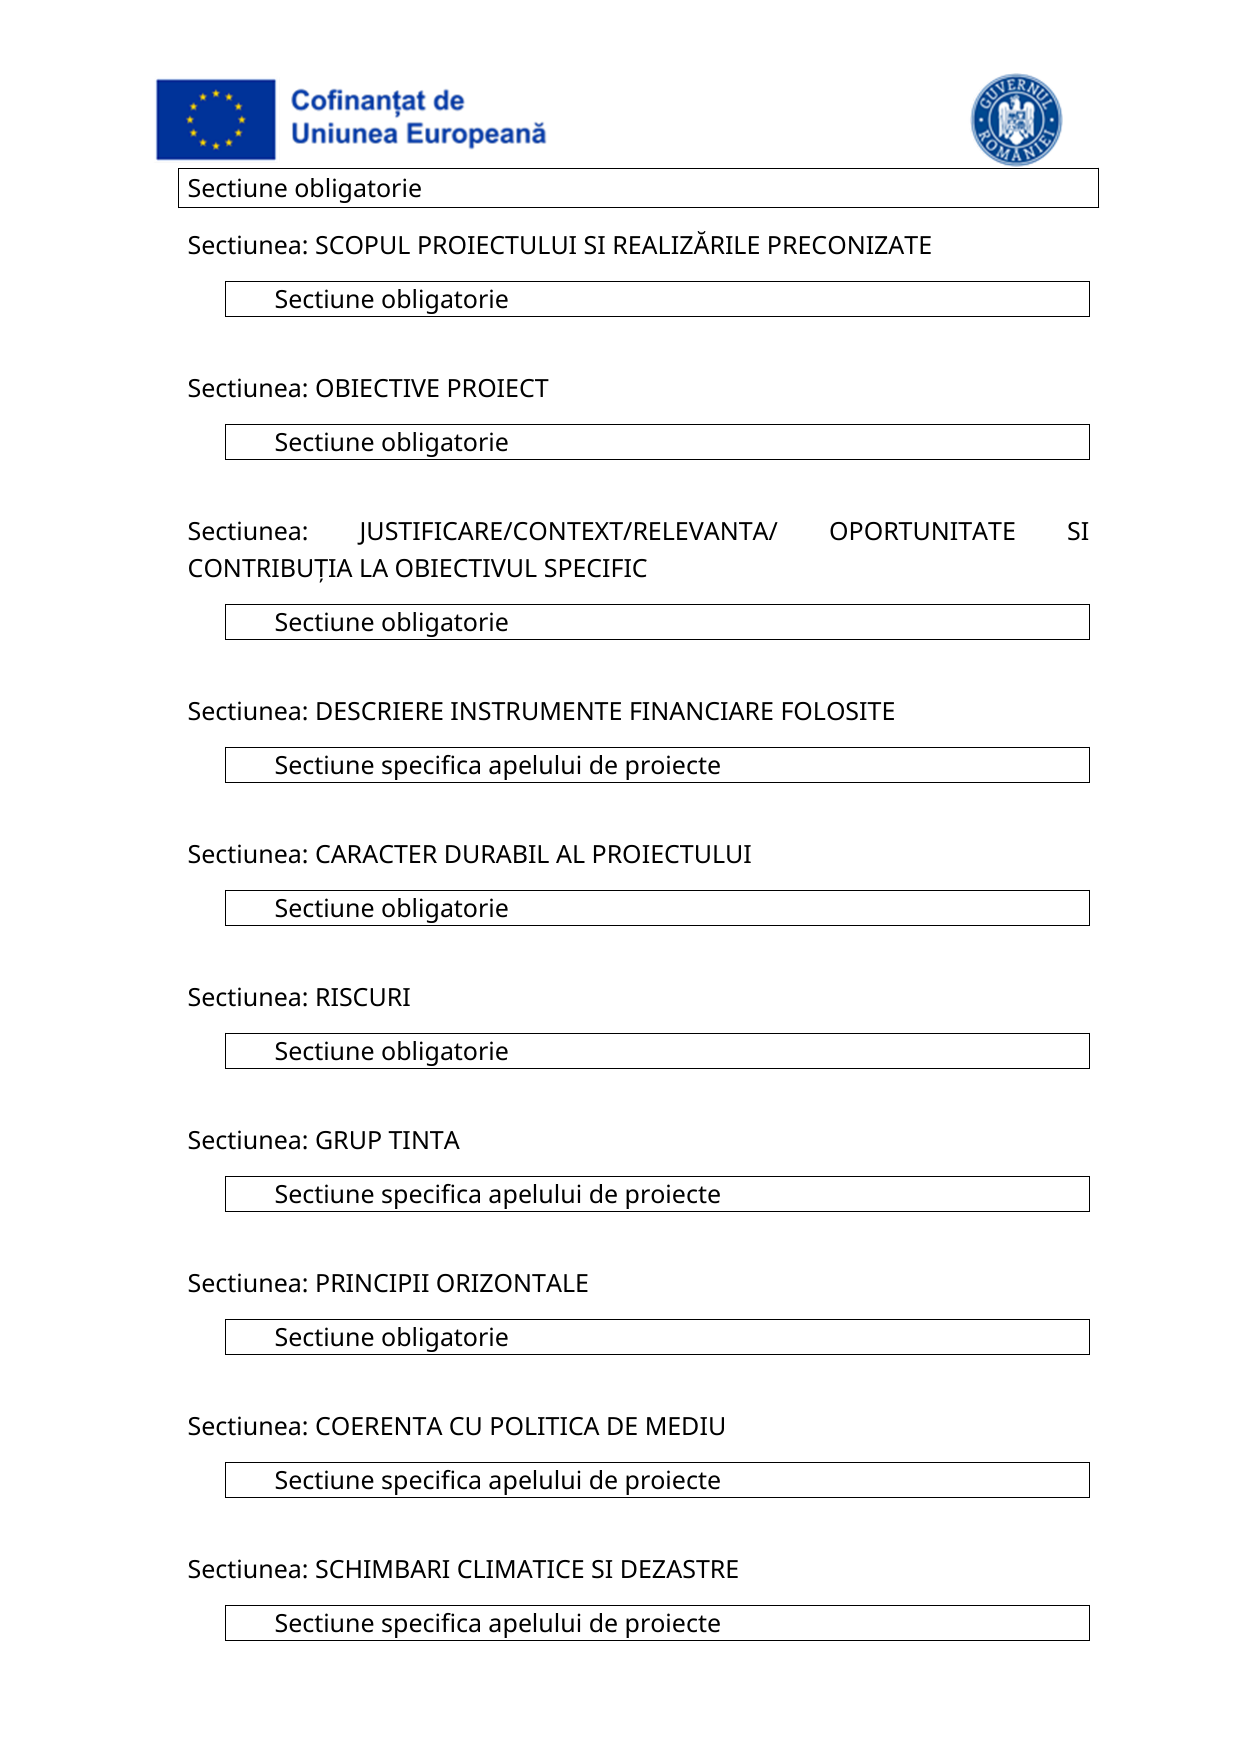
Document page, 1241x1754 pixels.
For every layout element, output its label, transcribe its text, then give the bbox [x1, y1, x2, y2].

table_header Sectiune obligatorie [226, 1034, 1089, 1068]
text Sectiunea: DESCRIERE INSTRUMENTE FINANCIARE FOLOSITE [187, 693, 1090, 727]
text Sectiunea: CARACTER DURABIL AL PROIECTULUI [187, 836, 1090, 870]
table_header Sectiune specifica apelului de proiecte [226, 1606, 1089, 1640]
table_header Sectiune obligatorie [226, 605, 1089, 639]
table_header Sectiune specifica apelului de proiecte [226, 748, 1089, 782]
text Sectiunea: COERENTA CU POLITICA DE MEDIU [187, 1408, 1090, 1442]
text Sectiunea: SCOPUL PROIECTULUI SI REALIZĂRILE PRECONIZATE [187, 227, 1090, 261]
text Sectiunea: PRINCIPII ORIZONTALE [187, 1265, 1090, 1299]
text Sectiunea: RISCURI [187, 979, 1090, 1013]
table_header Sectiune obligatorie [226, 425, 1089, 459]
picture [150, 73, 1064, 168]
text Sectiune obligatorie [179, 169, 1098, 207]
text Sectiunea: OBIECTIVE PROIECT [187, 370, 1090, 404]
text Sectiunea: GRUP TINTA [187, 1122, 1090, 1156]
table_header Sectiune obligatorie [226, 282, 1089, 316]
table_header Sectiune obligatorie [226, 1320, 1089, 1354]
table_header Sectiune specifica apelului de proiecte [226, 1177, 1089, 1211]
table_header Sectiune specifica apelului de proiecte [226, 1463, 1089, 1497]
text Sectiunea: JUSTIFICARE/CONTEXT/RELEVANTA/ OPORTUNITATE SI CONTRIBUȚIA LA OBIECTIVUL SPECIFIC [187, 513, 1090, 584]
text Sectiunea: SCHIMBARI CLIMATICE SI DEZASTRE [187, 1551, 1090, 1585]
table_header Sectiune obligatorie [226, 891, 1089, 925]
